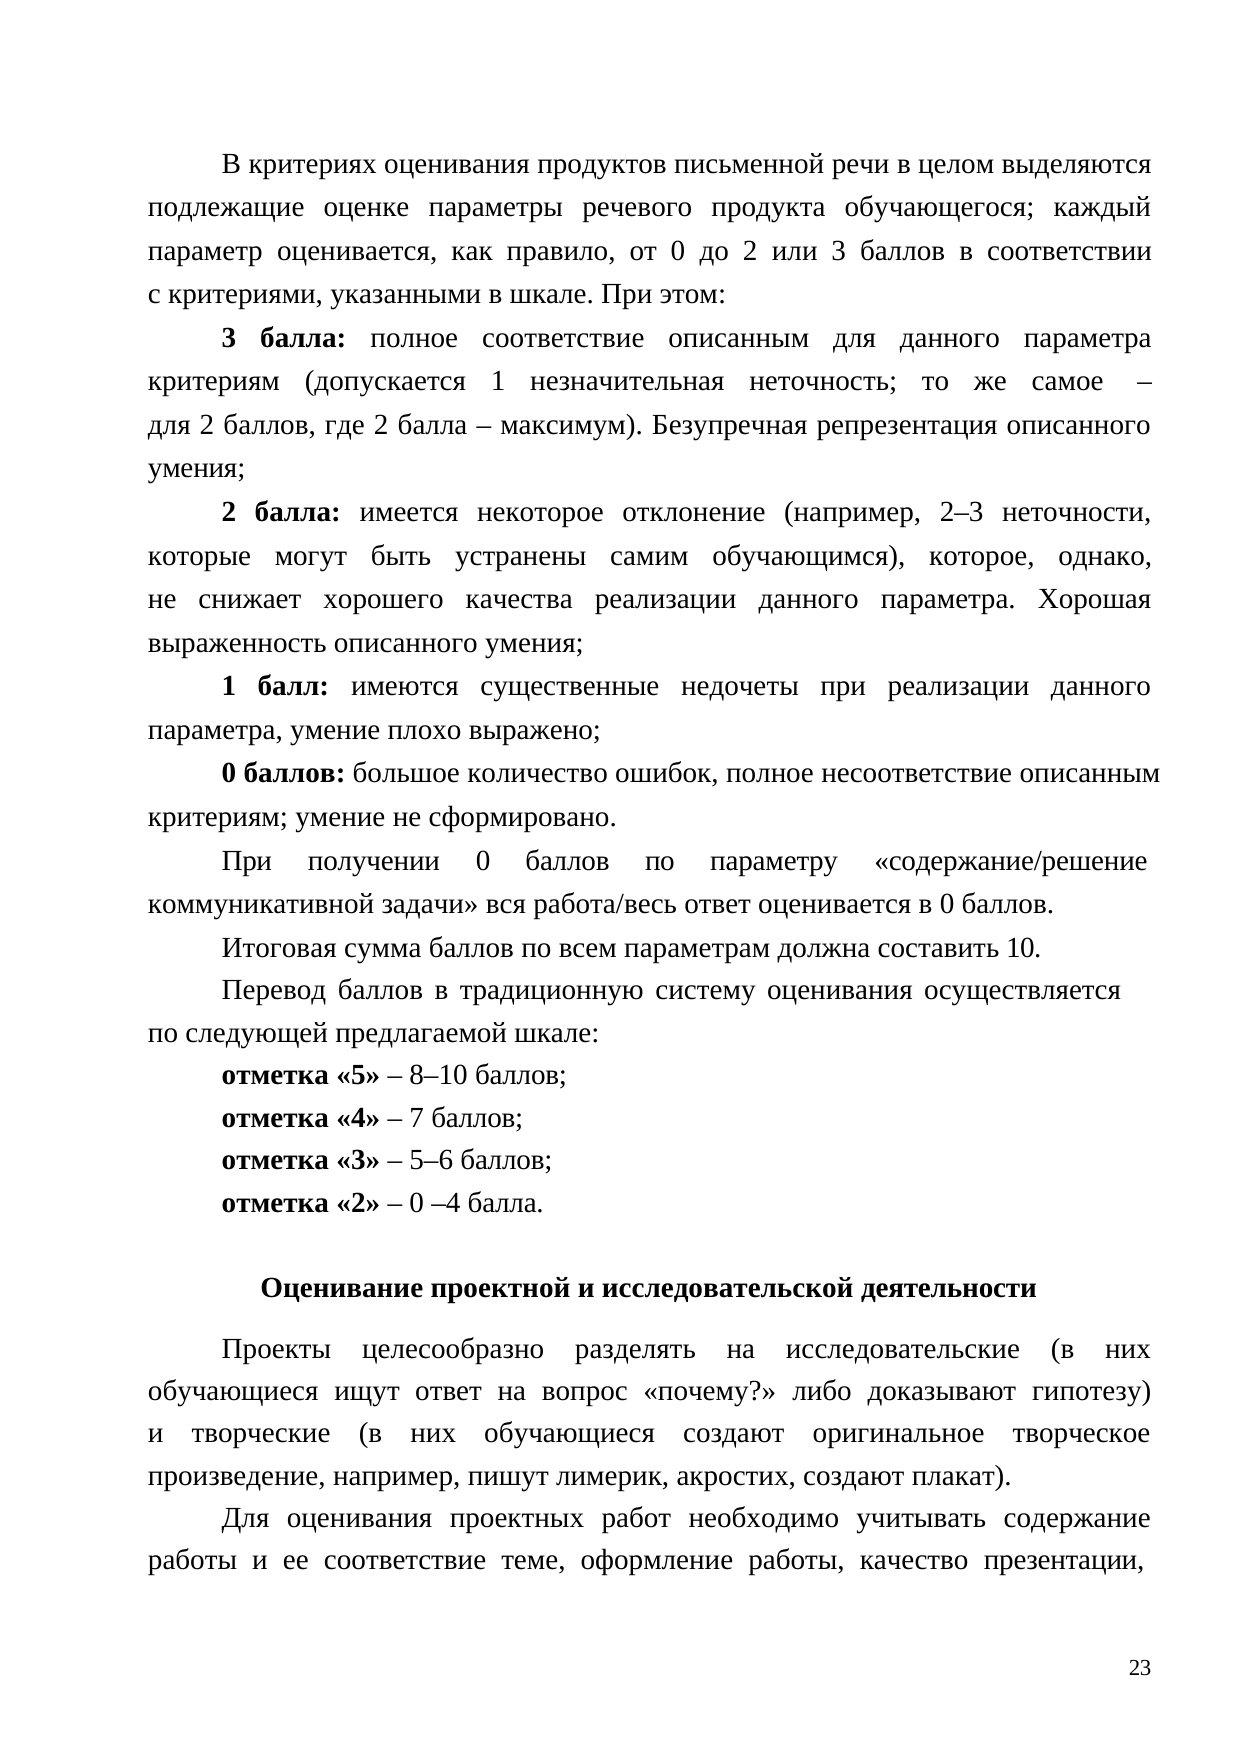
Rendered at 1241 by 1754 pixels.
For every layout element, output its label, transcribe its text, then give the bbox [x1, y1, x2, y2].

subtitle Оценивание проектной и исследовательской деятельности [260, 1270, 1166, 1304]
text отметка «5» – 8–10 баллов; [221, 1057, 1166, 1091]
text Проекты целесообразно разделять на исследовательские (в них обучающиеся ищут ответ на вопрос «почему?» либо доказывают гипотезу) и творческие (в них обучающиеся создают оригинальное творческое произведение, например, пишут лимерик, акростих, создают плакат). [148, 1331, 1151, 1491]
text 2 балла: имеется некоторое отклонение (например, 2–3 неточности, которые могут быть устранены самим обучающимся), которое, однако, не снижает хорошего качества реализации данного параметра. Хорошая выраженность описанного умения; [148, 494, 1152, 658]
text отметка «2» – 0 –4 балла. [221, 1185, 1166, 1218]
text 3 балла: полное соответствие описанным для данного параметра критериям (допускается 1 незначительная неточность; то же самое – для 2 баллов, где 2 балла – максимум). Безупречная репрезентация описанного умения; [148, 320, 1152, 484]
text отметка «3» – 5–6 баллов; [221, 1142, 1166, 1176]
text отметка «4» – 7 баллов; [221, 1100, 1166, 1133]
text Для оценивания проектных работ необходимо учитывать содержание работы и ее соответствие теме, оформление работы, качество презентации, [148, 1500, 1151, 1576]
text Итоговая сумма баллов по всем параметрам должна составить 10. [221, 930, 1166, 963]
text 1 балл: имеются существенные недочеты при реализации данного параметра, умение плохо выражено; [148, 668, 1151, 746]
text Перевод баллов в традиционную систему оценивания осуществляется по следующей предлагаемой шкале: [148, 972, 1151, 1048]
text При получении 0 баллов по параметру «содержание/решение коммуникативной задачи» вся работа/весь ответ оценивается в 0 баллов. [148, 843, 1151, 920]
text В критериях оценивания продуктов письменной речи в целом выделяются подлежащие оценке параметры речевого продукта обучающегося; каждый параметр оценивается, как правило, от 0 до 2 или 3 баллов в соответствии с критериями, указанными в шкале. При этом: [148, 146, 1152, 310]
text 0 баллов: большое количество ошибок, полное несоответствие описанным критериям; умение не сформировано. [148, 756, 1166, 833]
